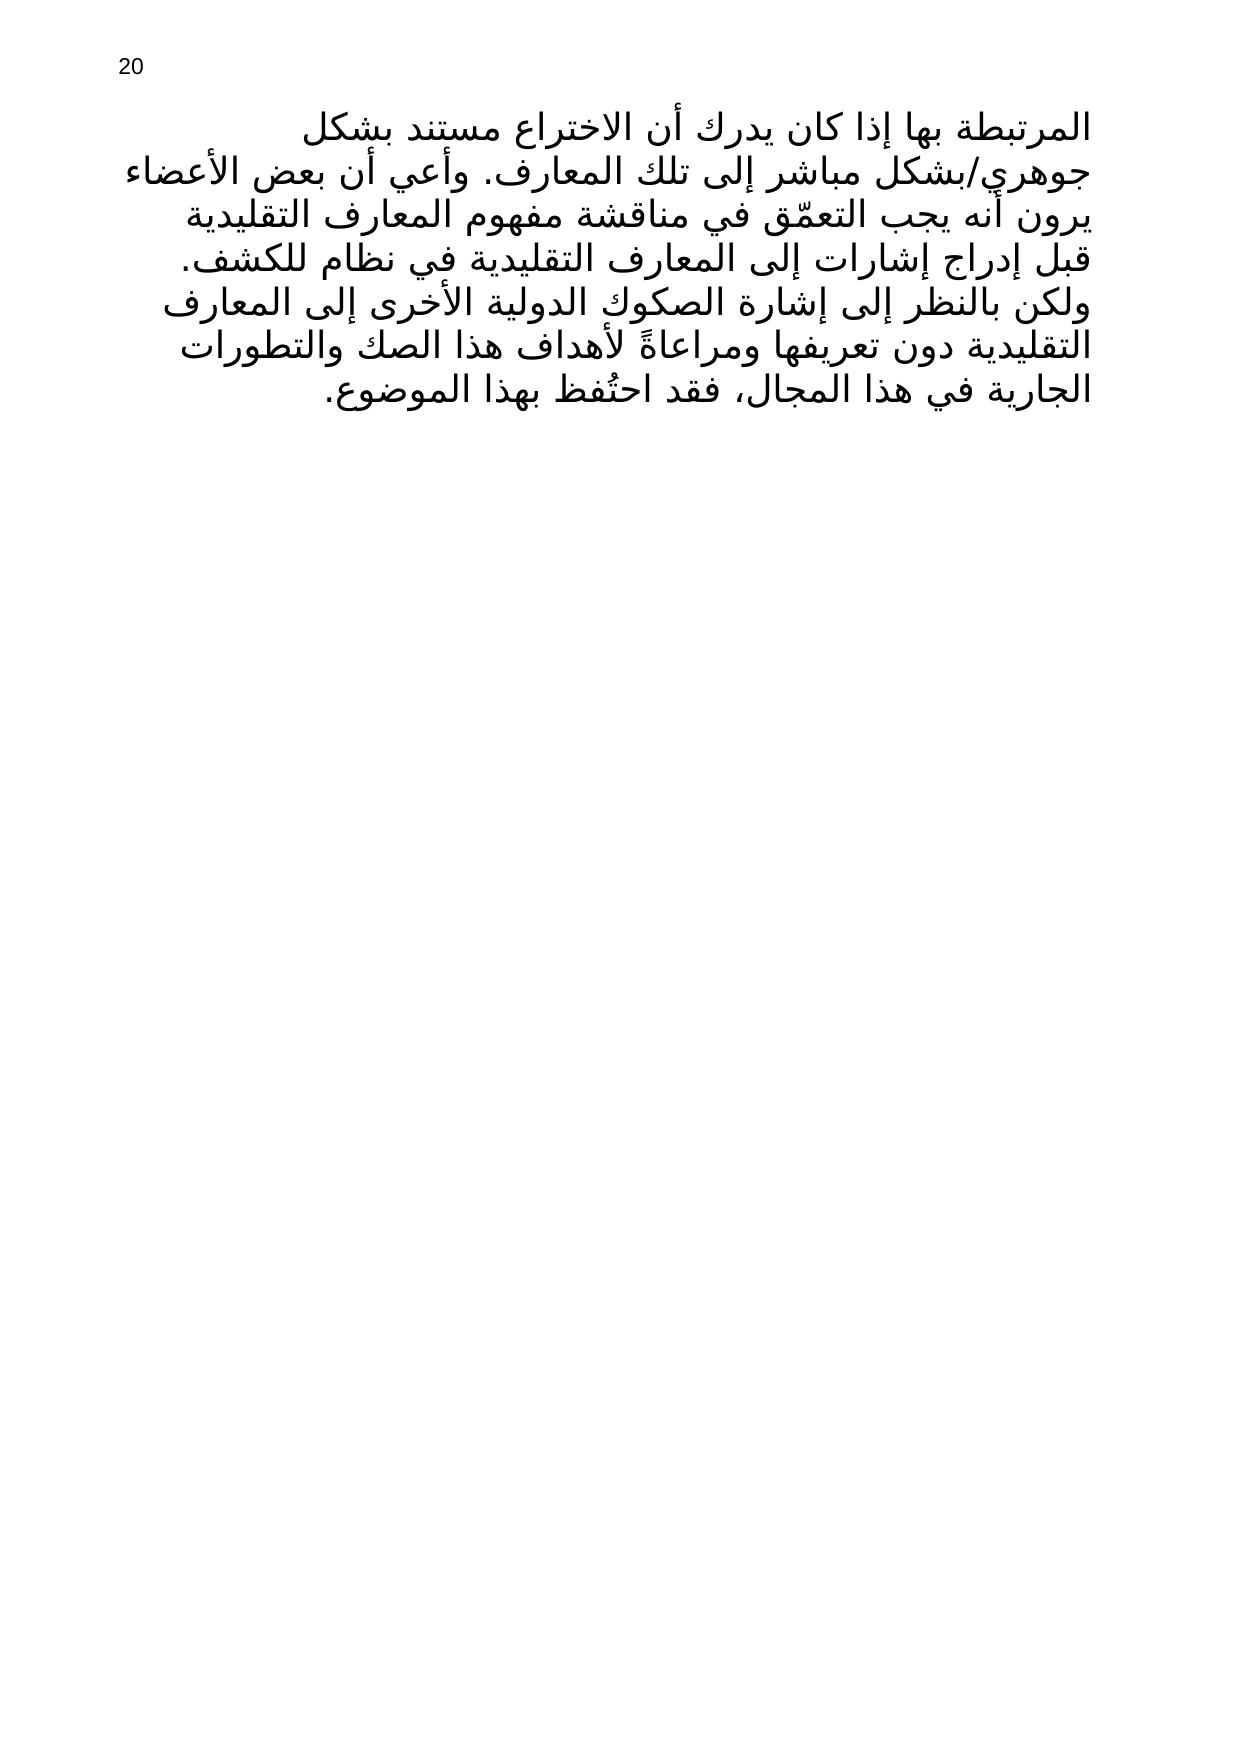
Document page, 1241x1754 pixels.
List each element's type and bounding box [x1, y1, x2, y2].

text [118, 106, 1092, 411]
